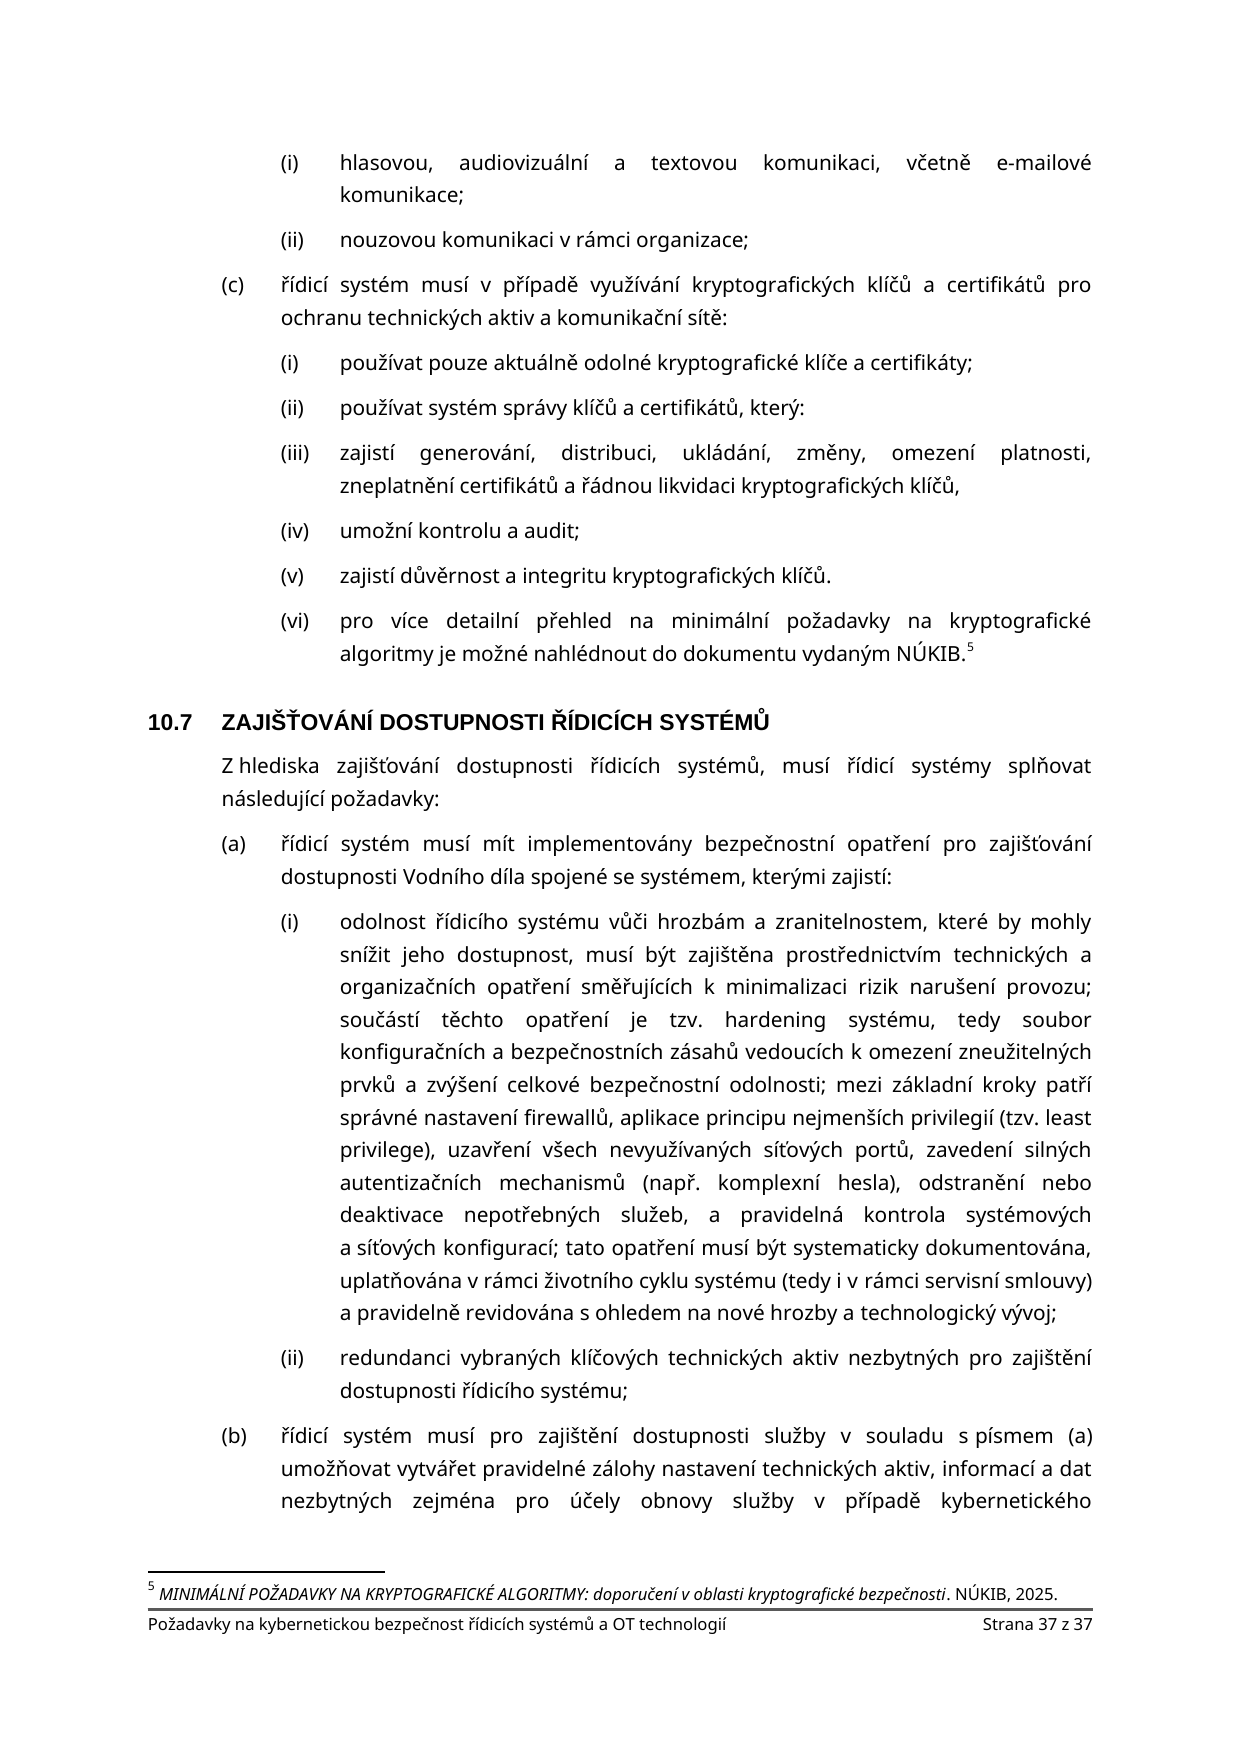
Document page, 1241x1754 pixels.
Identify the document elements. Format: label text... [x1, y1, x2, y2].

text zajistí důvěrnost a integritu kryptografických klíčů. [281, 561, 1093, 589]
text Z hlediska zajišťování dostupnosti řídicích systémů, musí řídicí systémy splňovat následující požadavky: [221, 752, 1093, 813]
text Zajišťování dostupnosti řídicích systémů [148, 709, 1093, 735]
text řídicí systém musí v případě využívání kryptografických klíčů a certifikátů pro ochranu technických aktiv a komunikační sítě: [221, 270, 1093, 331]
text používat pouze aktuálně odolné kryptografické klíče a certifikáty; [281, 348, 1093, 377]
text umožní kontrolu a audit; [281, 516, 1093, 544]
text používat systém správy klíčů a certifikátů, který: [281, 393, 1093, 422]
text nouzovou komunikaci v rámci organizace; [281, 225, 1093, 254]
text řídicí systém musí mít implementovány bezpečnostní opatření pro zajišťování dostupnosti Vodního díla spojené se systémem, kterými zajistí: [221, 829, 1093, 890]
text redundanci vybraných klíčových technických aktiv nezbytných pro zajištění dostupnosti řídicího systému; [281, 1343, 1093, 1404]
text hlasovou, audiovizuální a textovou komunikaci, včetně e-mailové komunikace; [281, 148, 1093, 209]
text zajistí generování, distribuci, ukládání, změny, omezení platnosti, zneplatnění certifikátů a řádnou likvidaci kryptografických klíčů, [281, 438, 1093, 499]
text pro více detailní přehled na minimální požadavky na kryptografické algoritmy je možné nahlédnout do dokumentu vydaným NÚKIB. [281, 606, 1093, 667]
text odolnost řídicího systému vůči hrozbám a zranitelnostem, které by mohly snížit jeho dostupnost, musí být zajištěna prostřednictvím technických a organizačních opatření směřujících k minimalizaci rizik narušení provozu; součástí těchto opatření je tzv. hardening systému, tedy soubor konfiguračních a bezpečnostních zásahů vedoucích k omezení zneužitelných prvků a zvýšení celkové bezpečnostní odolnosti; mezi základní kroky patří správné nastavení firewallů, aplikace principu nejmenších privilegií (tzv. least privilege), uzavření všech nevyužívaných síťových portů, zavedení silných autentizačních mechanismů (např. komplexní hesla), odstranění nebo deaktivace nepotřebných služeb, a pravidelná kontrola systémových a síťových konfigurací; tato opatření musí být systematicky dokumentována, uplatňována v rámci životního cyklu systému (tedy i v rámci servisní smlouvy) a pravidelně revidována s ohledem na nové hrozby a technologický vývoj; [281, 907, 1093, 1327]
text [221, 1421, 1093, 1515]
